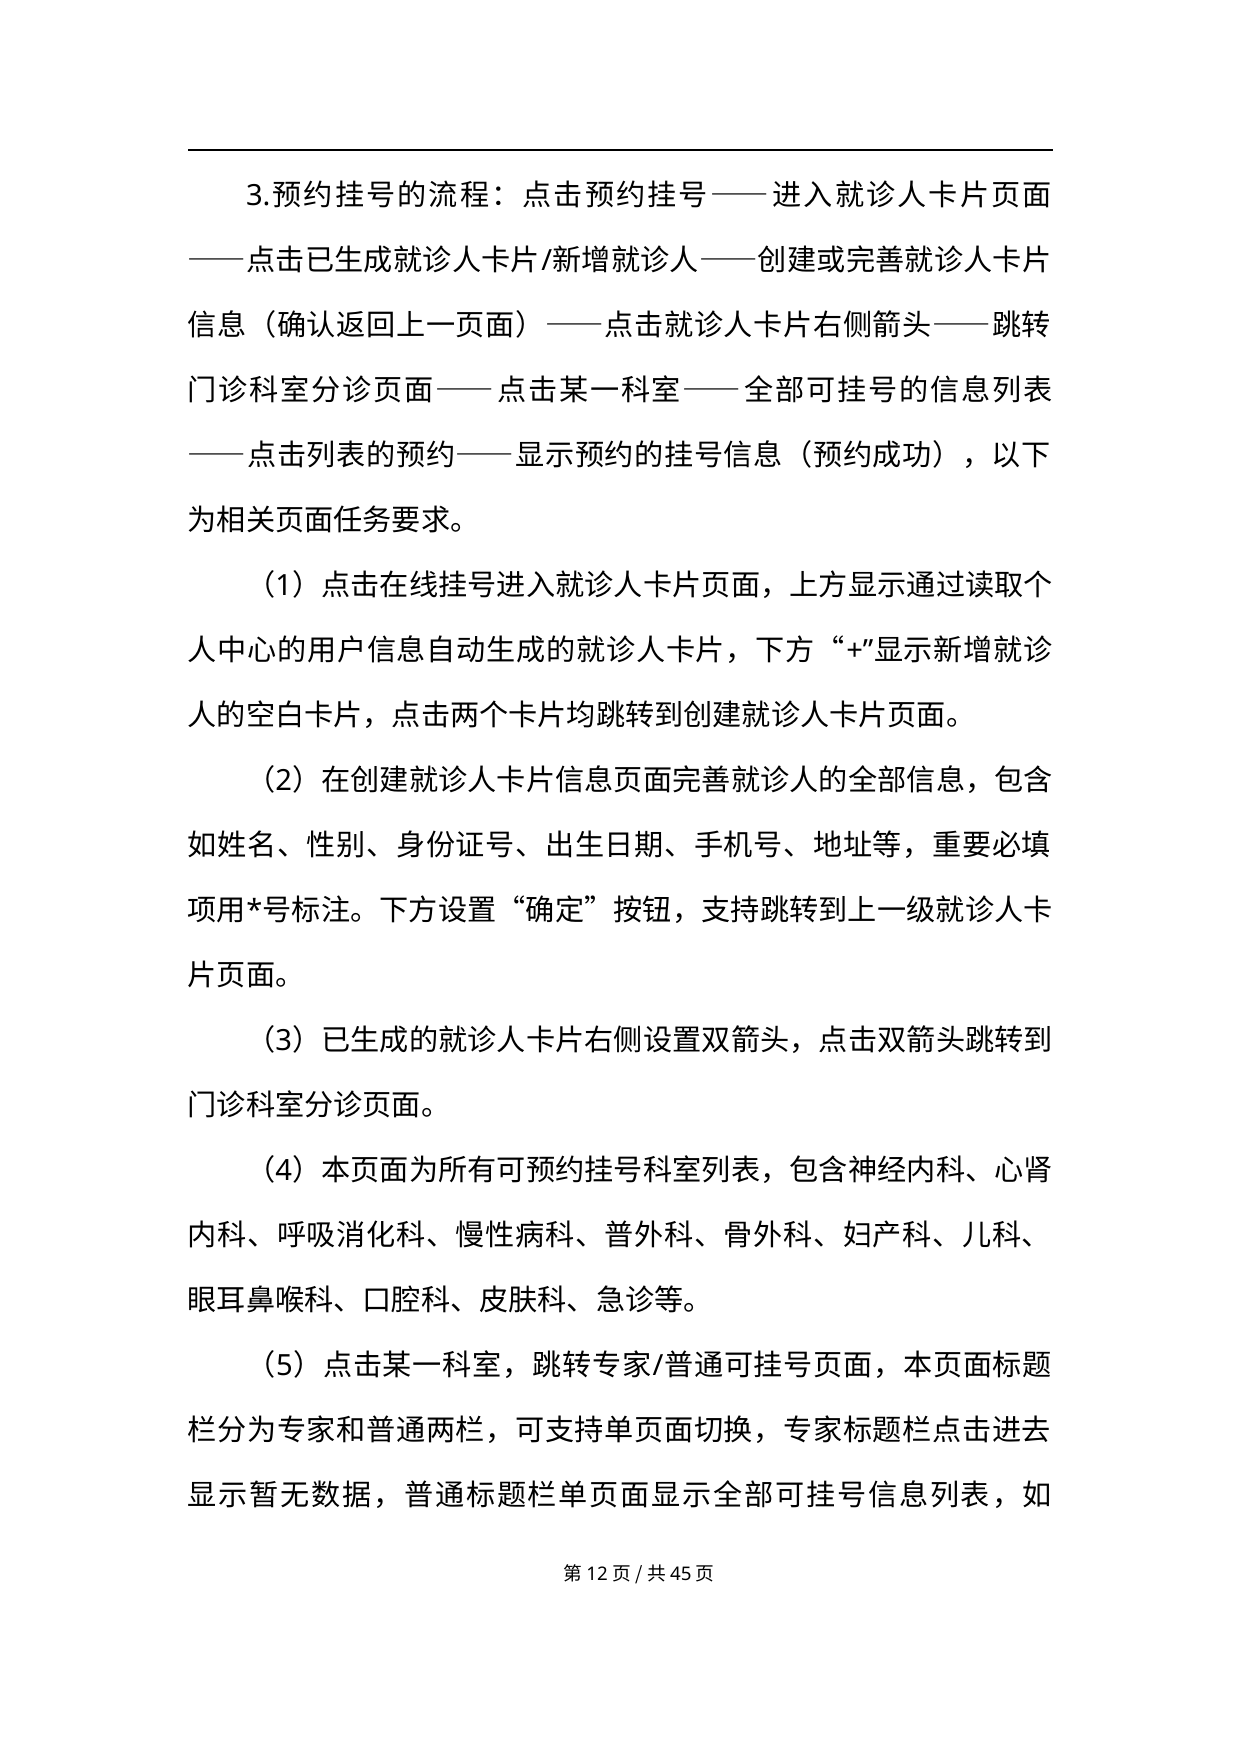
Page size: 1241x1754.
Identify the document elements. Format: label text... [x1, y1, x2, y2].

text （4）本页面为所有可预约挂号科室列表，包含神经内科、心肾内科、呼吸消化科、慢性病科、普外科、骨外科、妇产科、儿科、眼耳鼻喉科、口腔科、皮肤科、急诊等。 [187, 1135, 1053, 1330]
text 3.预约挂号的流程：点击预约挂号——进入就诊人卡片页面——点击已生成就诊人卡片/新增就诊人——创建或完善就诊人卡片信息（确认返回上一页面）——点击就诊人卡片右侧箭头——跳转门诊科室分诊页面——点击某一科室——全部可挂号的信息列表——点击列表的预约——显示预约的挂号信息（预约成功），以下为相关页面任务要求。 [187, 160, 1053, 550]
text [187, 1330, 1053, 1525]
text （3）已生成的就诊人卡片右侧设置双箭头，点击双箭头跳转到门诊科室分诊页面。 [187, 1005, 1053, 1135]
text （2）在创建就诊人卡片信息页面完善就诊人的全部信息，包含如姓名、性别、身份证号、出生日期、手机号、地址等，重要必填项用*号标注。下方设置“确定”按钮，支持跳转到上一级就诊人卡片页面。 [187, 745, 1053, 1005]
text （1）点击在线挂号进入就诊人卡片页面，上方显示通过读取个人中心的用户信息自动生成的就诊人卡片，下方“+”显示新增就诊人的空白卡片，点击两个卡片均跳转到创建就诊人卡片页面。 [187, 550, 1053, 745]
